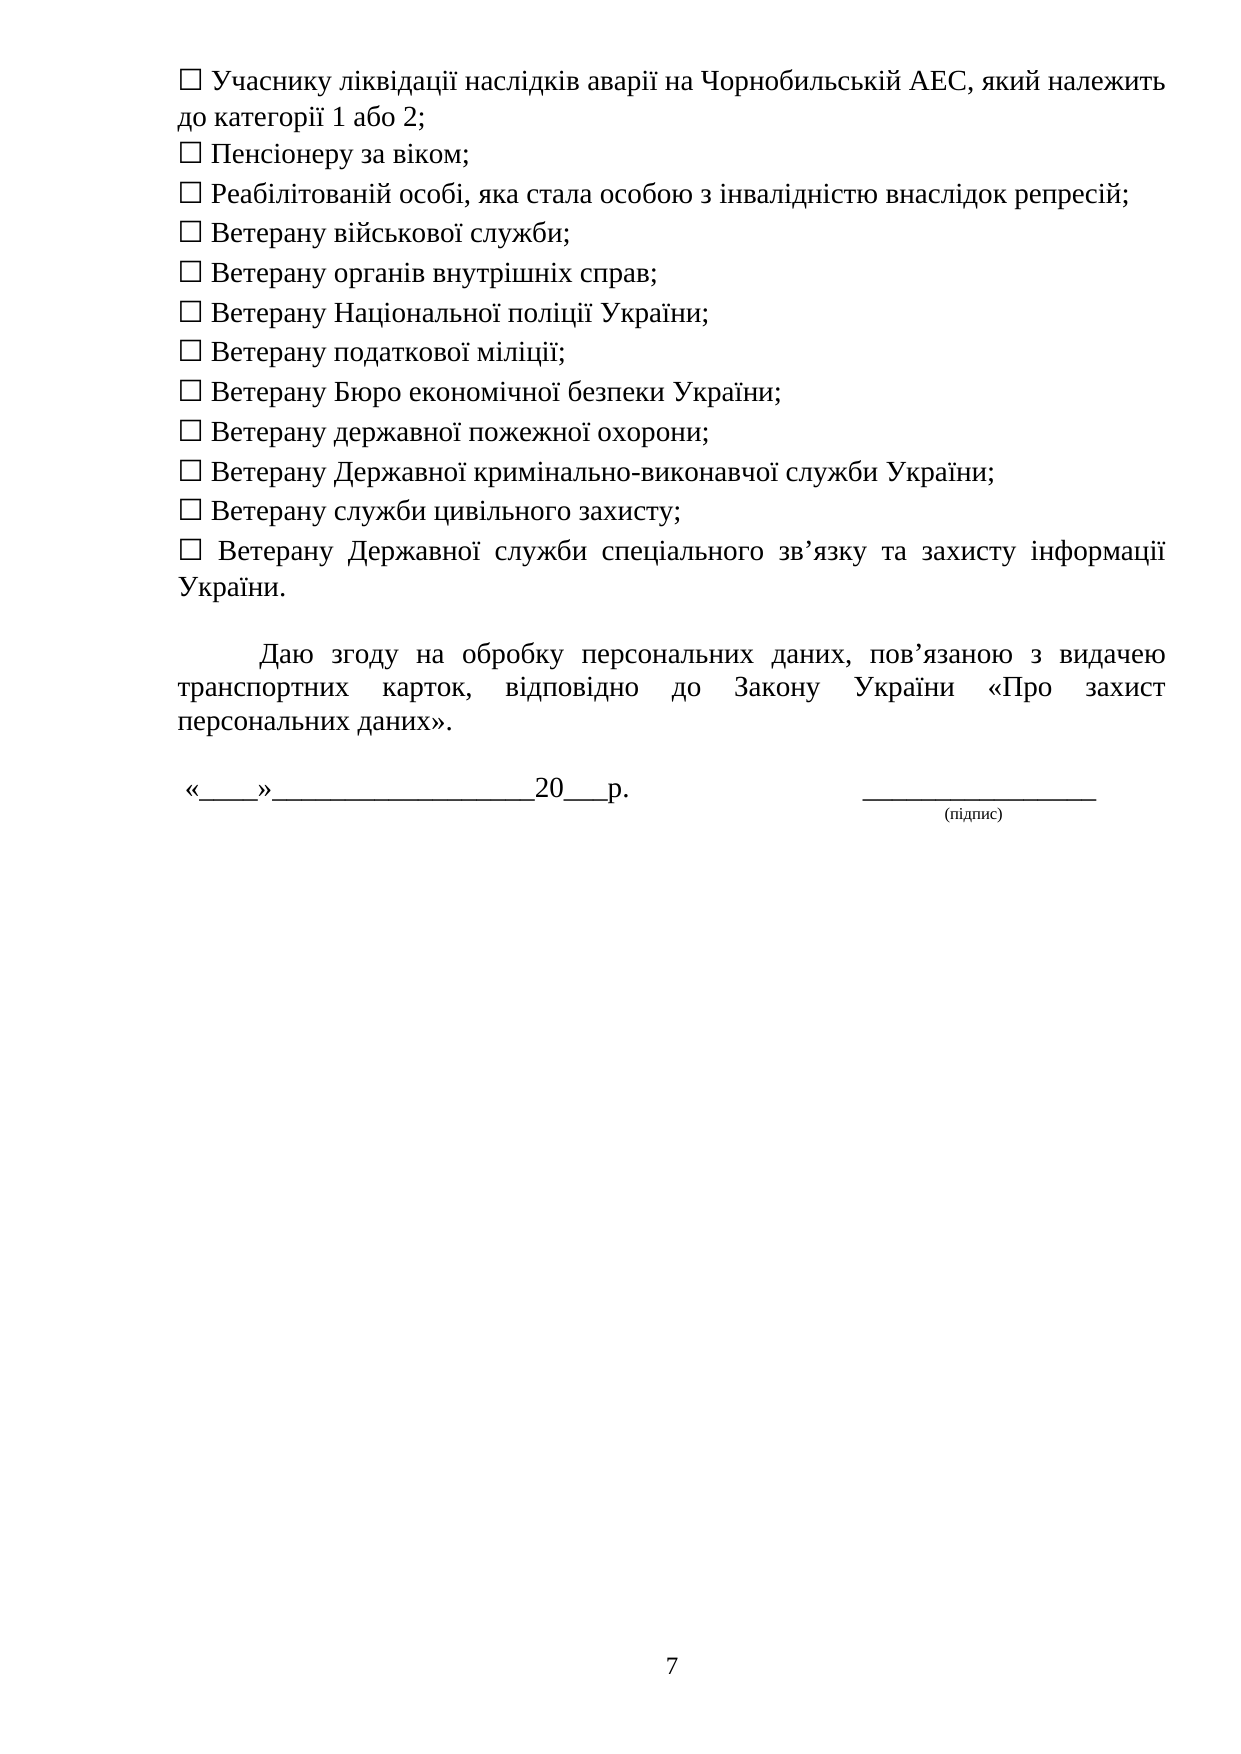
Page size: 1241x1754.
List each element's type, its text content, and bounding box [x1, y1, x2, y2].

text ☐ Ветерану органів внутрішніх справ; [177, 251, 1167, 291]
text ☐ Пенсіонеру за віком; [177, 132, 1167, 172]
text ☐ Ветерану військової служби; [177, 212, 1167, 251]
text ☐ Ветерану Державної кримінально-виконавчої служби України; [177, 450, 1167, 489]
text ☐ Ветерану Бюро економічної безпеки України; [177, 370, 1167, 410]
text ☐ Учаснику ліквідації наслідків аварії на Чорнобильській АЕС, який належить до категорії 1 або 2; [177, 59, 1167, 132]
text ☐ Ветерану податкової міліції; [177, 331, 1167, 370]
text (підпис) [177, 804, 1167, 823]
text ☐ Ветерану державної пожежної охорони; [177, 410, 1167, 450]
text ☐ Ветерану Державної служби спеціального зв’язку та захисту інформації України. [177, 529, 1167, 602]
text ☐ Реабілітованій особі, яка стала особою з інвалідністю внаслідок репресій; [177, 172, 1167, 212]
text ☐ Ветерану Національної поліції України; [177, 291, 1167, 331]
text «____»__________________20___р. ________________ [177, 770, 1167, 804]
text Даю згоду на обробку персональних даних, пов’язаною з видачею транспортних карток, відповідно до Закону України «Про захист персональних даних». [177, 636, 1167, 737]
text ☐ Ветерану служби цивільного захисту; [177, 489, 1167, 529]
